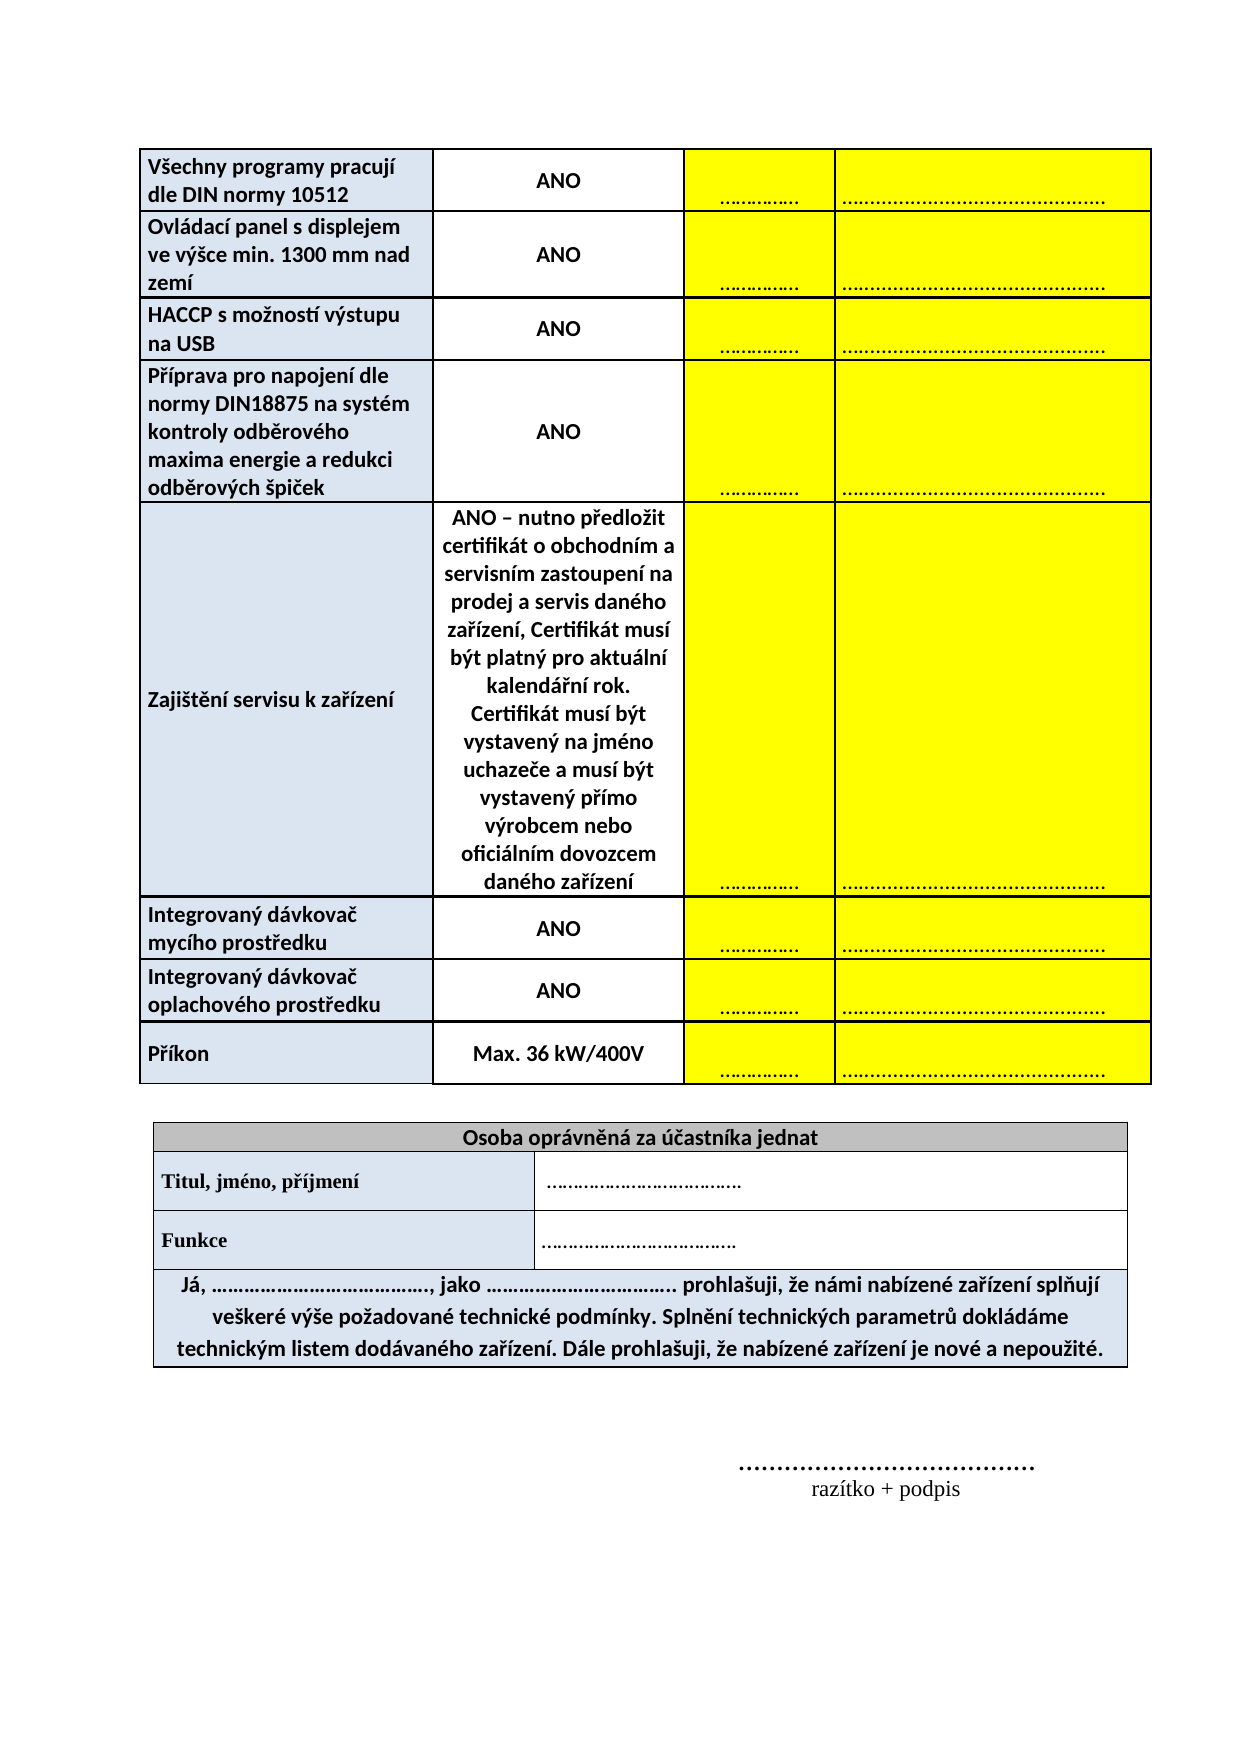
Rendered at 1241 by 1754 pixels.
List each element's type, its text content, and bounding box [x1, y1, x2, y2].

text razítko + podpis [811, 1475, 1092, 1502]
table_cell …………… [685, 361, 834, 501]
table_cell …………… [685, 299, 834, 359]
table_cell …………… [685, 212, 834, 296]
table_cell ANO [434, 898, 683, 958]
table_cell ANO – nutno předložit certifikát o obchodním a servisním zastoupení na prodej a servis daného zařízení, Certifikát musí být platný pro aktuální kalendářní rok. Certifikát musí být vystavený na jméno uchazeče a musí být vystavený přímo výrobcem nebo oficiálním dovozcem daného zařízení [434, 503, 683, 895]
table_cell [836, 212, 1150, 296]
table_cell Funkce [154, 1211, 534, 1269]
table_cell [836, 150, 1150, 210]
table_cell ANO [434, 212, 683, 296]
table_cell ANO [434, 960, 683, 1020]
table_cell …........................................... [836, 898, 1150, 958]
table_cell Ovládací panel s displejem ve výšce min. 1300 mm nad zemí [141, 212, 432, 296]
table_cell …........................................... [836, 361, 1150, 501]
table_cell …........................................... [836, 1023, 1150, 1083]
table_cell …………… [685, 150, 834, 210]
table_cell Titul, jméno, příjmení [154, 1152, 534, 1210]
table_cell Integrovaný dávkovač mycího prostředku [141, 898, 432, 958]
table_cell …........................................... [836, 960, 1150, 1020]
table_cell …………… [685, 898, 834, 958]
table_cell …........................................... [836, 299, 1150, 359]
table_cell ………………………………. [535, 1152, 1127, 1210]
table_cell …........................................... [836, 503, 1150, 895]
table_cell ANO [434, 361, 683, 501]
table_cell ANO [434, 299, 683, 359]
table_cell Zajištění servisu k zařízení [141, 503, 432, 895]
table_cell Integrovaný dávkovač oplachového prostředku [141, 960, 432, 1020]
table_cell HACCP s možností výstupu na USB [141, 299, 432, 359]
table_cell Já, …………………………………., jako …………………………….. prohlašuji, že námi nabízené zařízení splňují veškeré výše požadované technické podmínky. Splnění technických parametrů dokládáme technickým listem dodávaného zařízení. Dále prohlašuji, že nabízené zařízení je nové a nepoužité. [154, 1270, 1127, 1366]
table_cell …………… [685, 503, 834, 895]
table_cell Příprava pro napojení dle normy DIN18875 na systém kontroly odběrového maxima energie a redukci odběrových špiček [141, 361, 432, 501]
table_cell Všechny programy pracují dle DIN normy 10512 [141, 150, 432, 210]
table_cell ………………………………. [535, 1211, 1127, 1269]
table_cell Max. 36 kW/400V [434, 1023, 683, 1083]
table_cell …………… [685, 1023, 834, 1083]
text ………………………………… [148, 1449, 1092, 1475]
table_cell Příkon [141, 1023, 432, 1083]
table_cell …………… [685, 960, 834, 1020]
table_cell ANO [434, 150, 683, 210]
table_header Osoba oprávněná za účastníka jednat [154, 1123, 1127, 1151]
